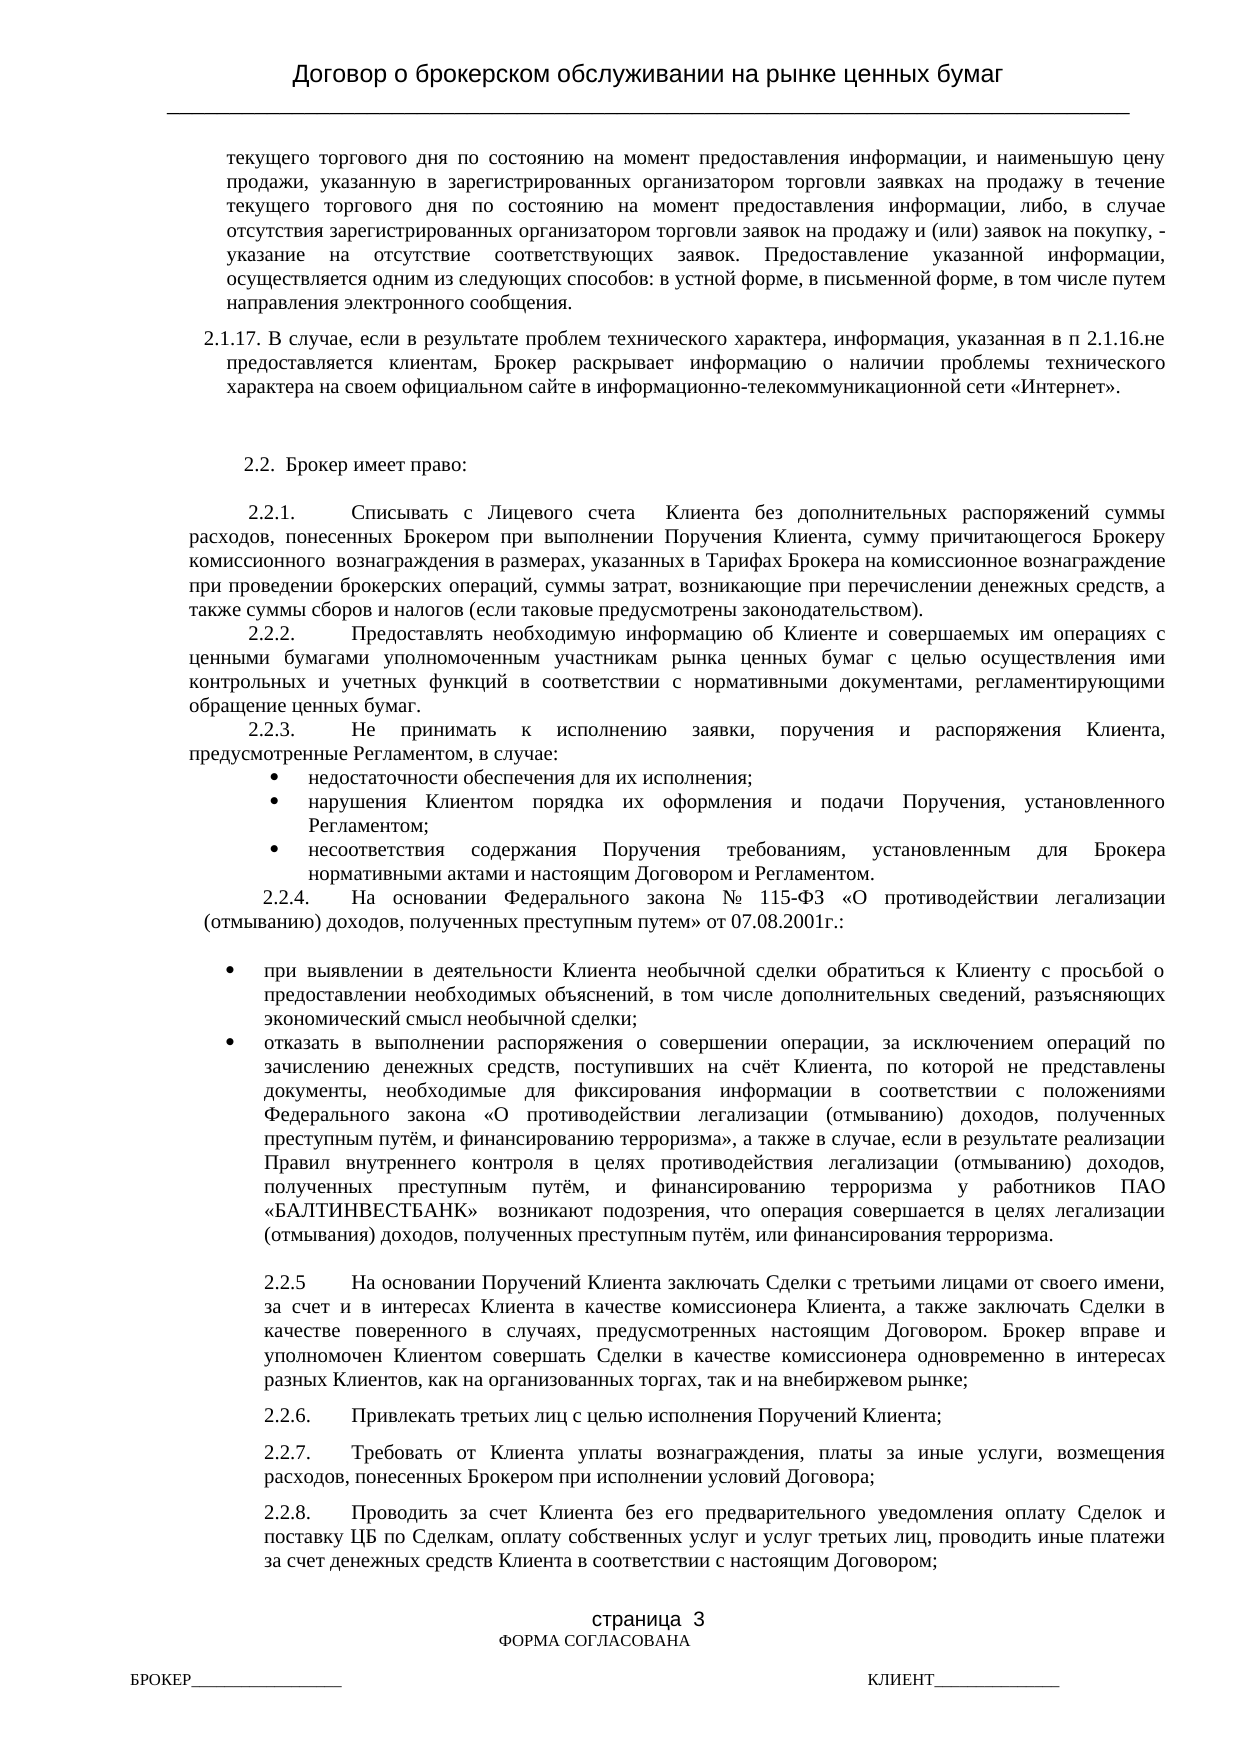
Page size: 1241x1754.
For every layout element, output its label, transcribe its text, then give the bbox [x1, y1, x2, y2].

list отказать в выполнении распоряжения о совершении операции, за исключением операций по зачислению денежных средств, поступивших на счёт Клиента, по которой не представлены документы, необходимые для фиксирования информации в соответствии с положениями Федерального закона «О противодействии легализации (отмыванию) доходов, полученных преступным путём, и финансированию терроризма», а также в случае, если в результате реализации Правил внутреннего контроля в целях противодействия легализации (отмыванию) доходов, полученных преступным путём, и финансированию терроризма у работников ПАО «БАЛТИНВЕСТБАНК» возникают подозрения, что операция совершается в целях легализации (отмывания) доходов, полученных преступным путём, или финансирования терроризма. [226, 1030, 1166, 1246]
list 2.2.8. Проводить за счет Клиента без его предварительного уведомления оплату Сделок и поставку ЦБ по Сделкам, оплату собственных услуг и услуг третьих лиц, проводить иные платежи за счет денежных средств Клиента в соответствии с настоящим Договором; [264, 1500, 1166, 1572]
list 2.2.7. Требовать от Клиента уплаты вознаграждения, платы за иные услуги, возмещения расходов, понесенных Брокером при исполнении условий Договора; [264, 1440, 1166, 1488]
text 2.2.1. Списывать с Лицевого счета Клиента без дополнительных распоряжений суммы расходов, понесенных Брокером при выполнении Поручения Клиента, сумму причитающегося Брокеру комиссионного вознаграждения в размерах, указанных в Тарифах Брокера на комиссионное вознаграждение при проведении брокерских операций, суммы затрат, возникающие при перечислении денежных средств, а также суммы сборов и налогов (если таковые предусмотрены законодательством). [189, 500, 1166, 621]
list несоответствия содержания Поручения требованиям, установленным для Брокера нормативными актами и настоящим Договором и Регламентом. [271, 837, 1166, 885]
list 2.1.17. В случае, если в результате проблем технического характера, информация, указанная в п 2.1.16.не предоставляется клиентам, Брокер раскрывает информацию о наличии проблемы технического характера на своем официальном сайте в информационно-телекоммуникационной сети «Интернет». [204, 326, 1166, 398]
list при выявлении в деятельности Клиента необычной сделки обратиться к Клиенту с просьбой о предоставлении необходимых объяснений, в том числе дополнительных сведений, разъясняющих экономический смысл необычной сделки; [226, 957, 1166, 1030]
text 2.2.3. Не принимать к исполнению заявки, поручения и распоряжения Клиента, предусмотренные Регламентом, в случае: [189, 717, 1166, 765]
list 2.2.5 На основании Поручений Клиента заключать Сделки с третьими лицами от своего имени, за счет и в интересах Клиента в качестве комиссионера Клиента, а также заключать Сделки в качестве поверенного в случаях, предусмотренных настоящим Договором. Брокер вправе и уполномочен Клиентом совершать Сделки в качестве комиссионера одновременно в интересах разных Клиентов, как на организованных торгах, так и на внебиржевом рынке; [264, 1270, 1166, 1391]
list нарушения Клиентом порядка их оформления и подачи Поручения, установленного Регламентом; [271, 789, 1166, 837]
text 2.2.2. Предоставлять необходимую информацию об Клиенте и совершаемых им операциях с ценными бумагами уполномоченным участникам рынка ценных бумаг с целью осуществления ими контрольных и учетных функций в соответствии с нормативными документами, регламентирующими обращение ценных бумаг. [189, 621, 1166, 717]
text 2.2. Брокер имеет право: [170, 452, 1166, 476]
list 2.2.6. Привлекать третьих лиц с целью исполнения Поручений Клиента; [264, 1403, 1166, 1427]
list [204, 145, 1166, 314]
list недостаточности обеспечения для их исполнения; [271, 765, 1166, 789]
text 2.2.4. На основании Федерального закона № 115-ФЗ «О противодействии легализации (отмыванию) доходов, полученных преступным путем» от 07.08.2001г.: [204, 885, 1166, 933]
